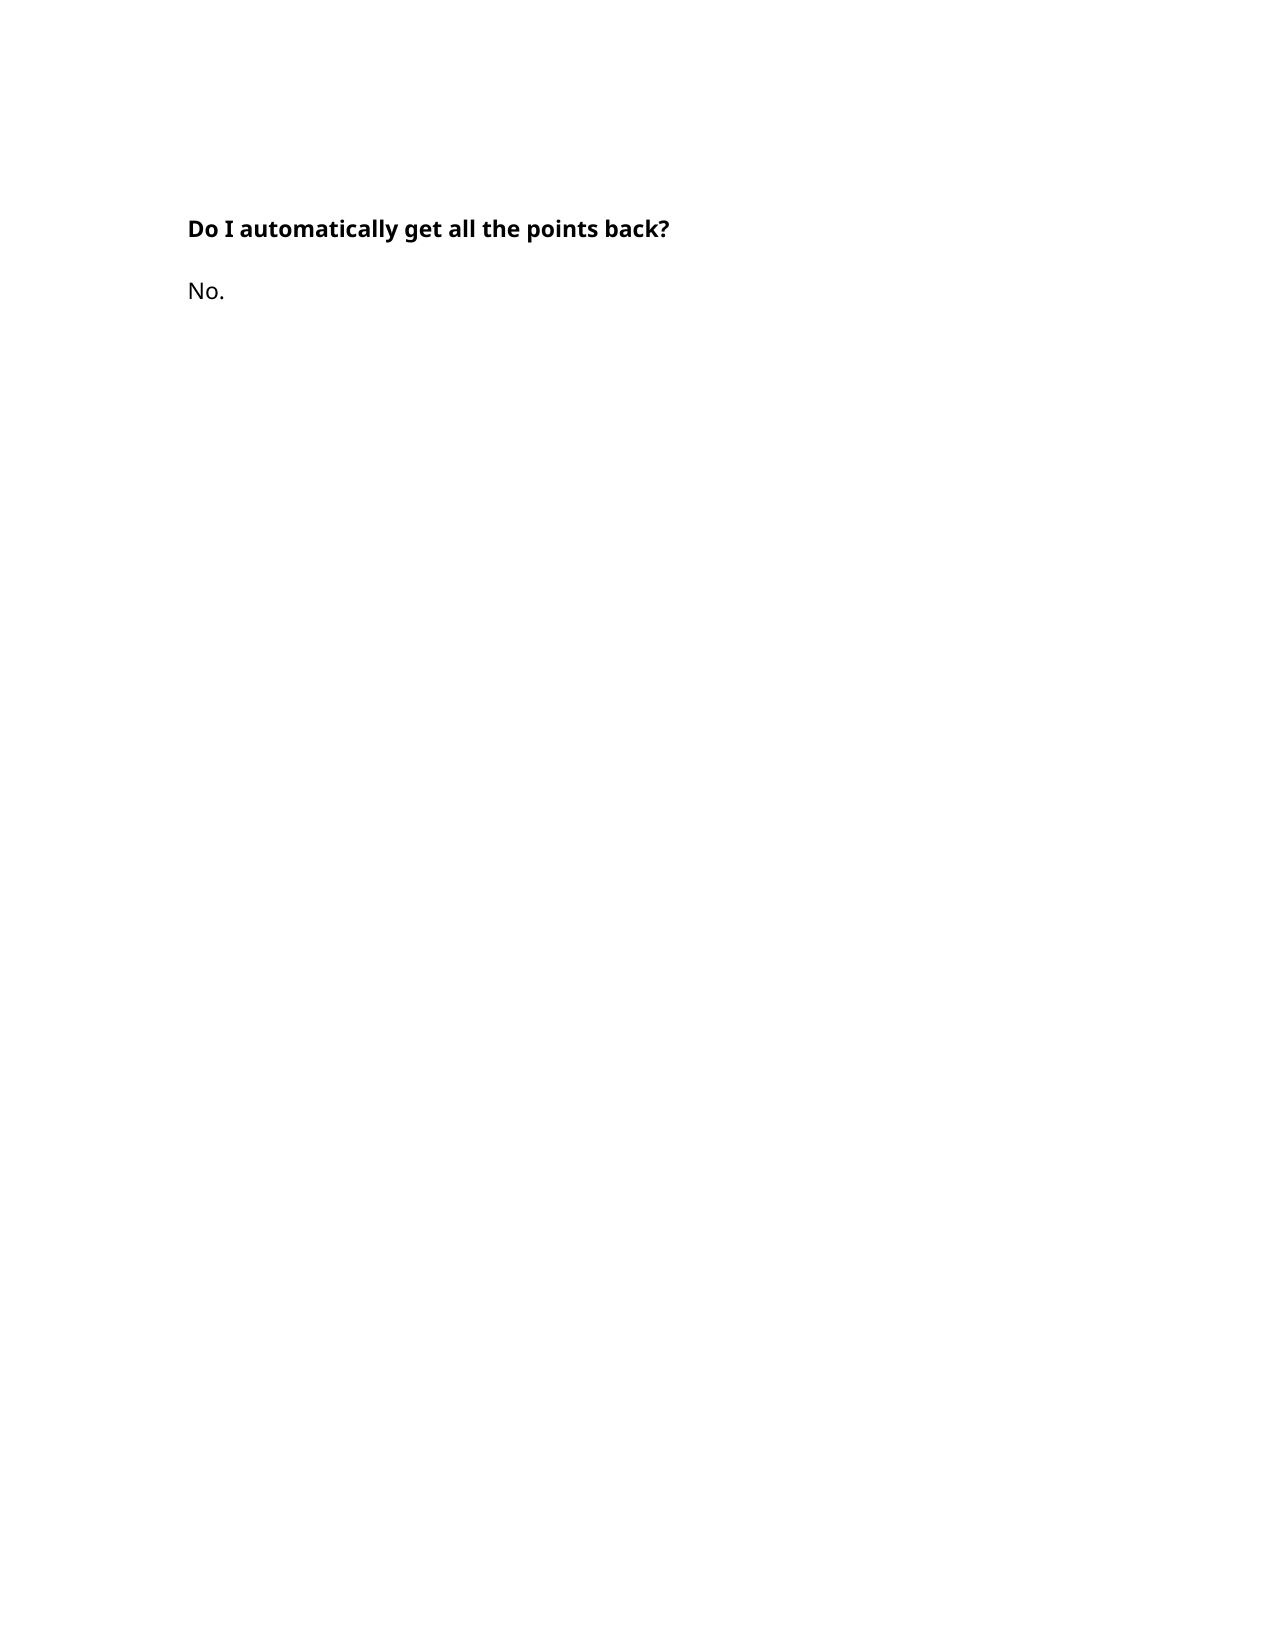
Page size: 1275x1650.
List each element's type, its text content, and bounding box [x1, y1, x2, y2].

text No. [187, 275, 1087, 306]
text Do I automatically get all the points back? [187, 212, 1087, 244]
